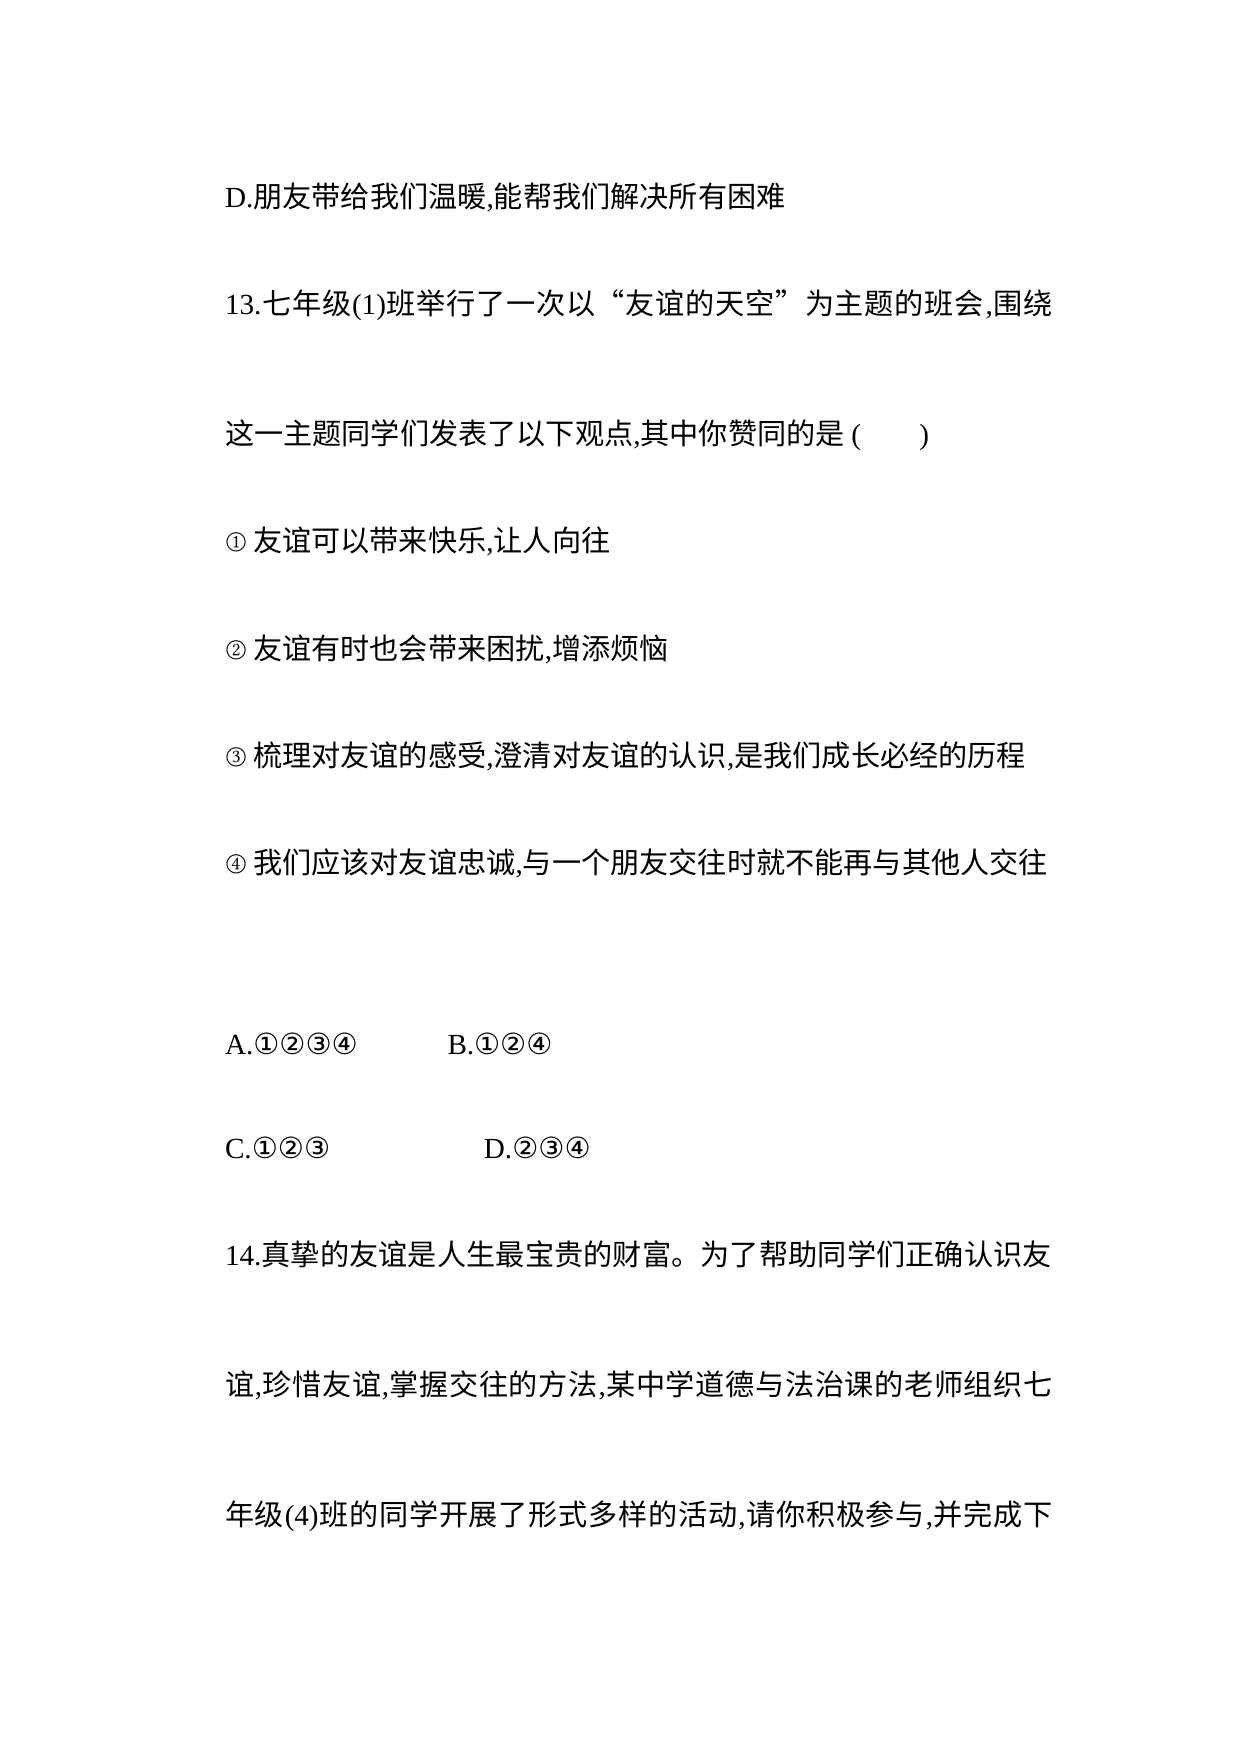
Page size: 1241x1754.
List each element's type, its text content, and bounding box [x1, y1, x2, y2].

text ①友谊可以带来快乐,让人向往 [225, 507, 1053, 572]
text ④我们应该对友谊忠诚,与一个朋友交往时就不能再与其他人交往 [225, 828, 1053, 893]
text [225, 1220, 1053, 1545]
text A.①②③④ B.①②④ [225, 1011, 1053, 1076]
text ③梳理对友谊的感受,澄清对友谊的认识,是我们成长必经的历程 [225, 721, 1053, 786]
text 13.七年级(1)班举行了一次以“友谊的天空”为主题的班会,围绕这一主题同学们发表了以下观点,其中你赞同的是 ( ) [225, 269, 1053, 464]
text D.朋友带给我们温暖,能帮我们解决所有困难 [225, 162, 1053, 227]
text ②友谊有时也会带来困扰,增添烦恼 [225, 614, 1053, 679]
text C.①②③ D.②③④ [225, 1115, 1053, 1180]
